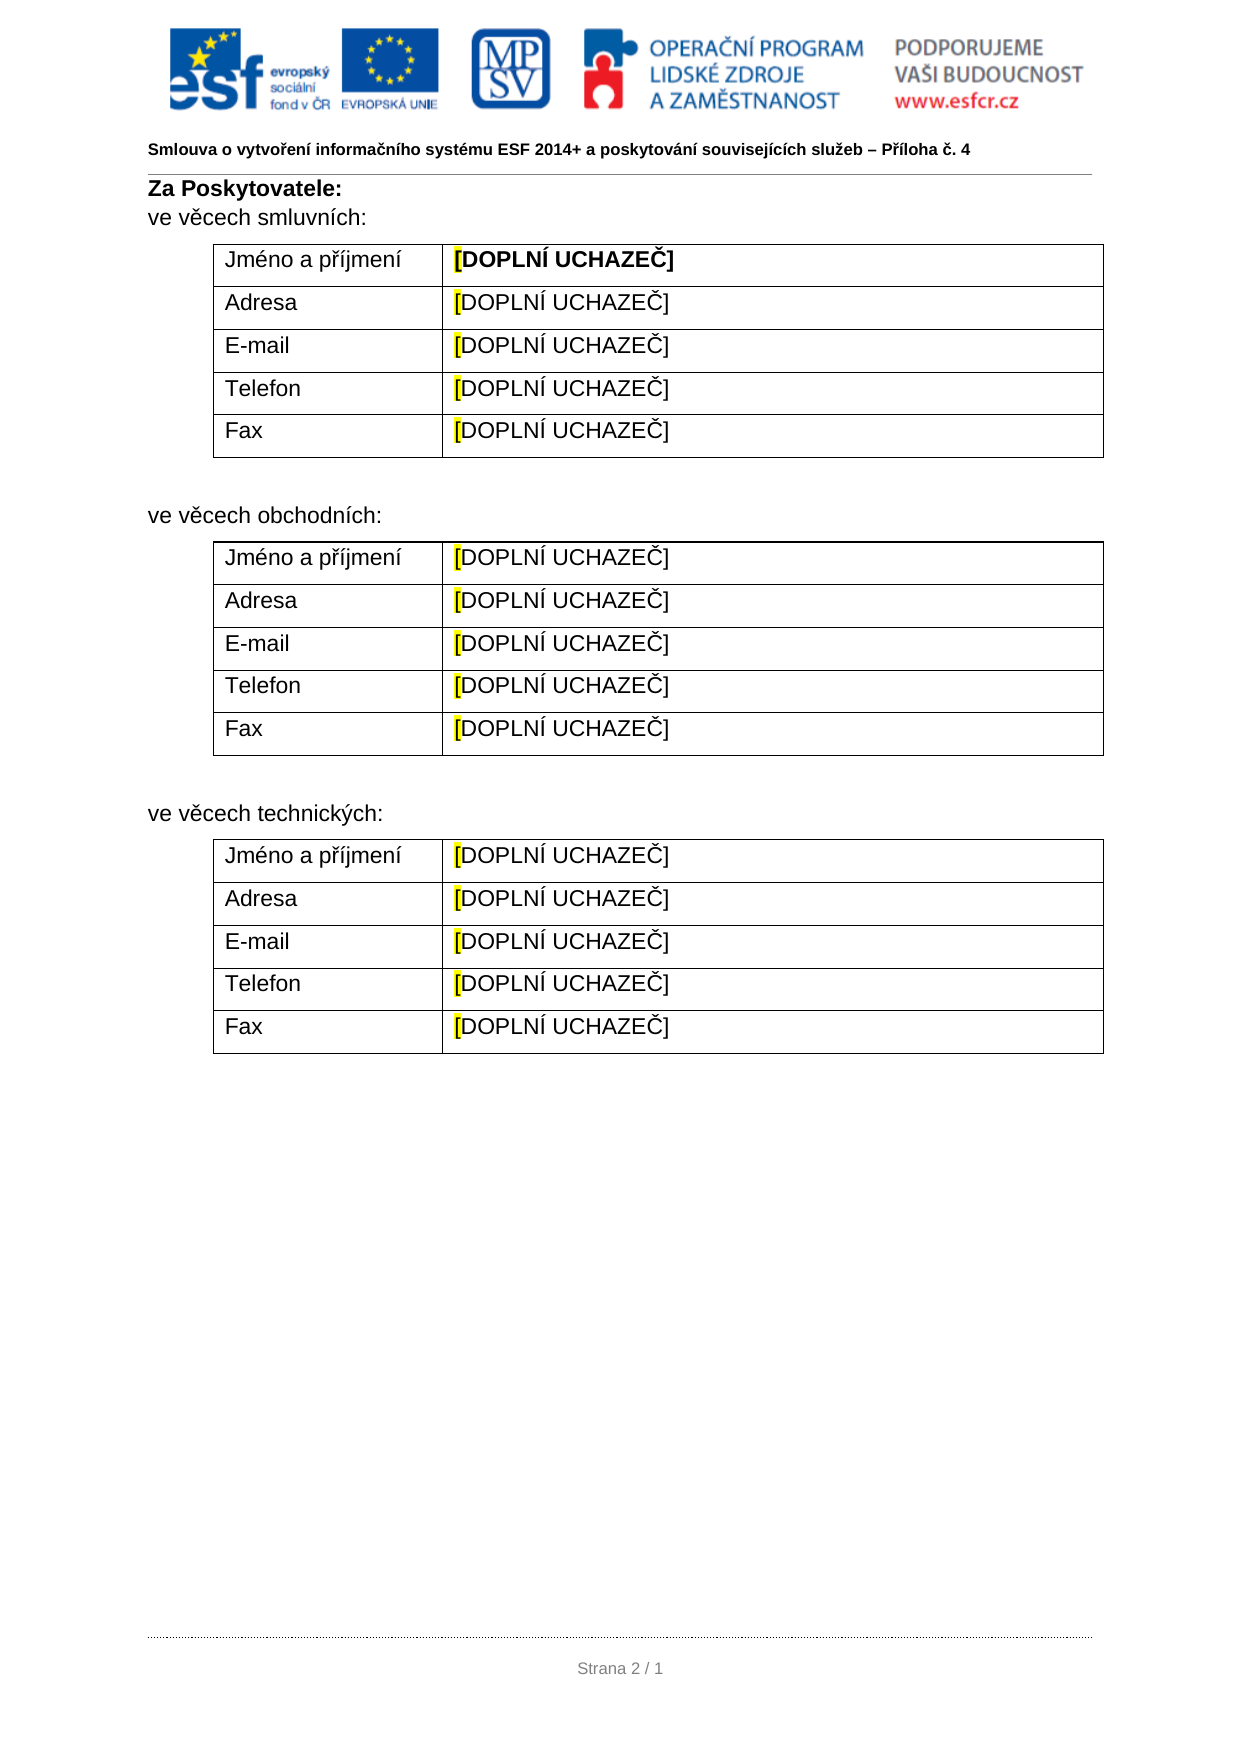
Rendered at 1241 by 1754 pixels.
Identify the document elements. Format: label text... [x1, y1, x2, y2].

table_cell [443, 926, 1103, 967]
table_cell E-mail [214, 628, 442, 669]
table_cell [443, 969, 1103, 1010]
table_cell [443, 883, 1103, 925]
table_header Jméno a příjmení [214, 543, 442, 584]
table_cell E-mail [214, 926, 442, 967]
text Za Poskytovatele: [148, 175, 1092, 202]
table_header [443, 245, 1103, 286]
table_header [443, 543, 1103, 584]
table_cell Telefon [214, 969, 442, 1010]
table_cell Fax [214, 713, 442, 755]
table_cell [443, 585, 1103, 627]
table_cell Telefon [214, 671, 442, 712]
text ve věcech technických: [148, 798, 1092, 827]
table_cell Adresa [214, 585, 442, 627]
table_cell [443, 628, 1103, 669]
table_cell Adresa [214, 287, 442, 329]
table_cell Fax [214, 415, 442, 457]
table_cell E-mail [214, 330, 442, 372]
text ve věcech smluvních: [148, 202, 1092, 231]
table_header Jméno a příjmení [214, 245, 442, 286]
table_cell Fax [214, 1011, 442, 1053]
table_cell [443, 713, 1103, 755]
table_cell [443, 287, 1103, 329]
table_cell Telefon [214, 373, 442, 414]
table_cell [443, 415, 1103, 457]
table_header Jméno a příjmení [214, 840, 442, 882]
table_cell [443, 671, 1103, 712]
picture [156, 18, 1100, 128]
table_cell Adresa [214, 883, 442, 925]
table_header [443, 840, 1103, 882]
table_cell [443, 373, 1103, 414]
table_cell [443, 1011, 1103, 1053]
table_cell [443, 330, 1103, 372]
text ve věcech obchodních: [148, 500, 1092, 529]
